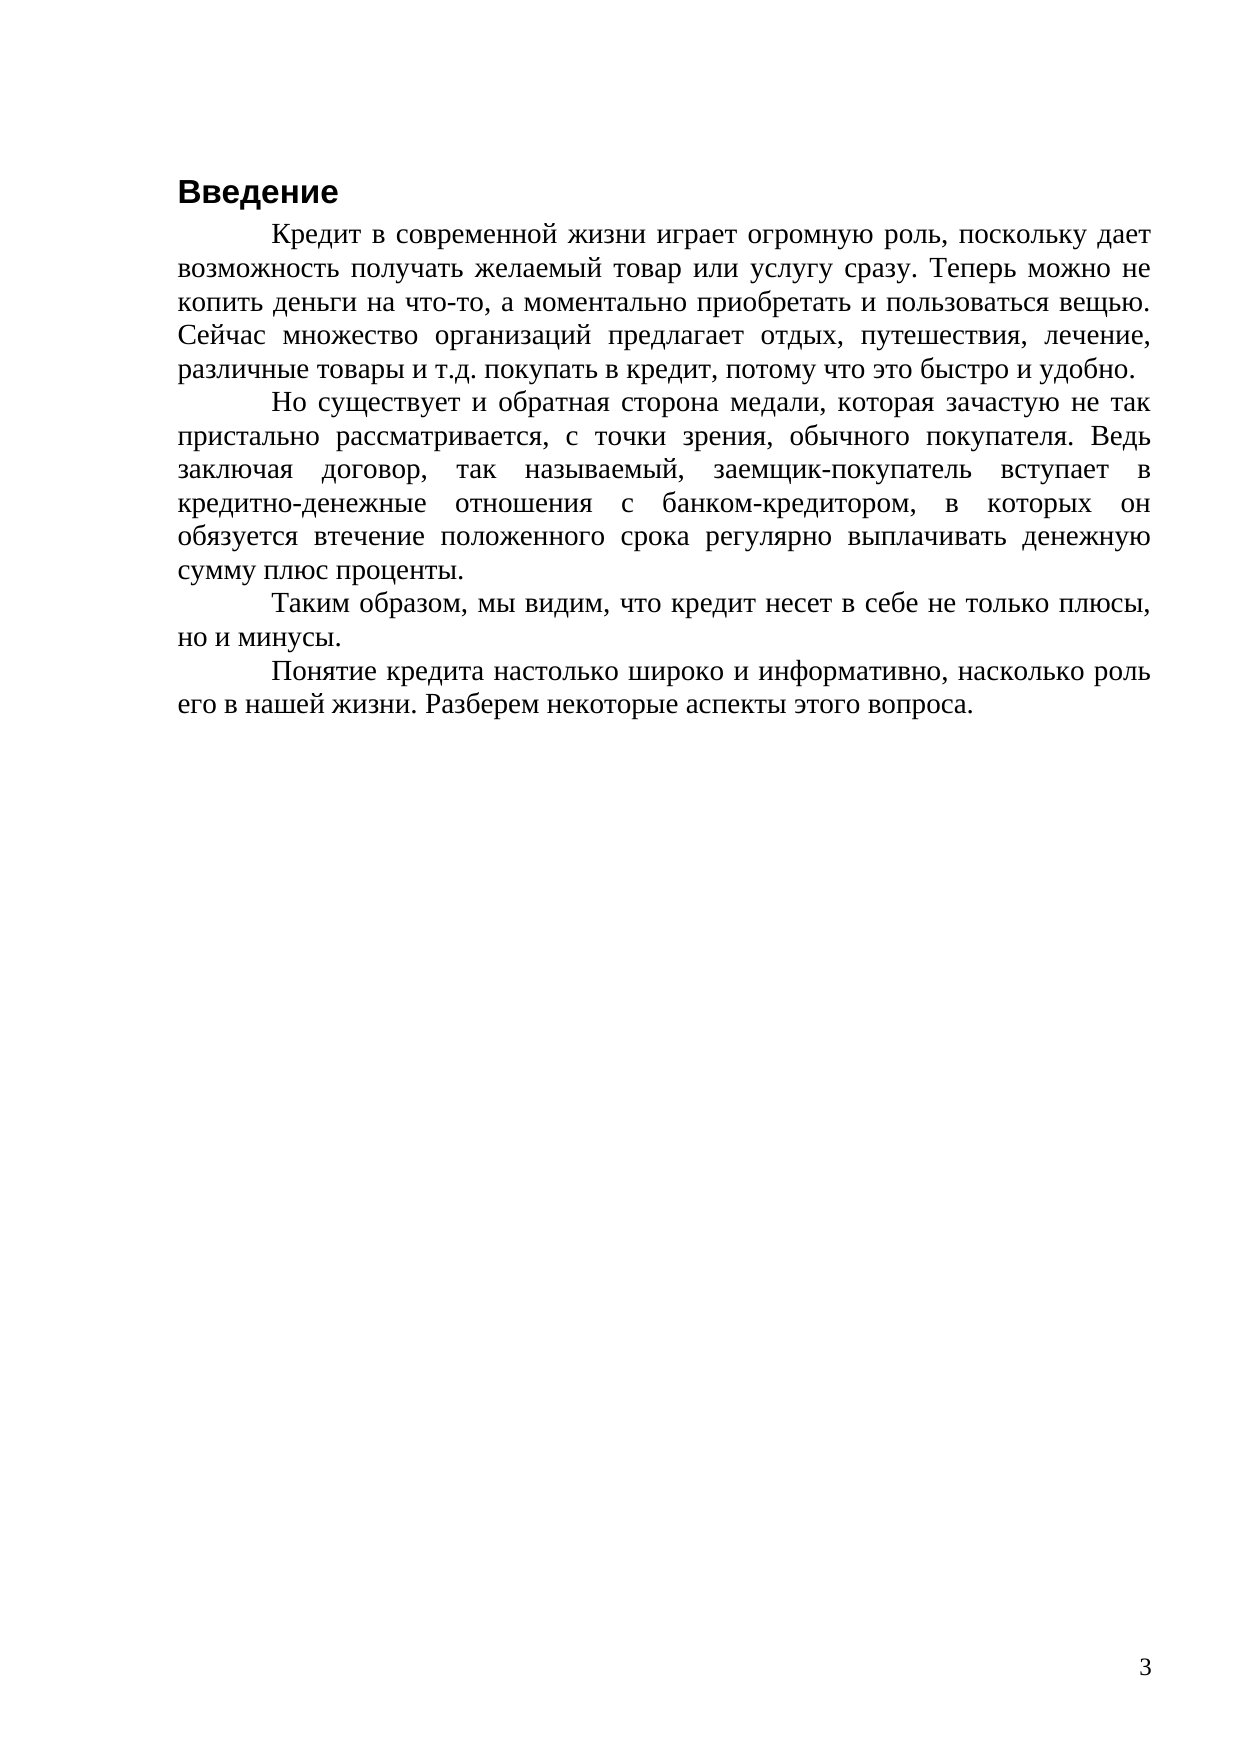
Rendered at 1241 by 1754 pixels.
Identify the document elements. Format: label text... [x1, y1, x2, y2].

text Понятие кредита настолько широко и информативно, насколько роль его в нашей жизни. Разберем некоторые аспекты этого вопроса. [177, 653, 1152, 720]
text Кредит в современной жизни играет огромную роль, поскольку дает возможность получать желаемый товар или услугу сразу. Теперь можно не копить деньги на что-то, а моментально приобретать и пользоваться вещью. Сейчас множество организаций предлагает отдых, путешествия, лечение, различные товары и т.д. покупать в кредит, потому что это быстро и удобно. [177, 217, 1152, 384]
text Таким образом, мы видим, что кредит несет в себе не только плюсы, но и минусы. [177, 586, 1152, 653]
subtitle Введение [177, 172, 1152, 210]
text Но существует и обратная сторона медали, которая зачастую не так пристально рассматривается, с точки зрения, обычного покупателя. Ведь заключая договор, так называемый, заемщик-покупатель вступает в кредитно-денежные отношения с банком-кредитором, в которых он обязуется втечение положенного срока регулярно выплачивать денежную сумму плюс проценты. [177, 384, 1152, 586]
